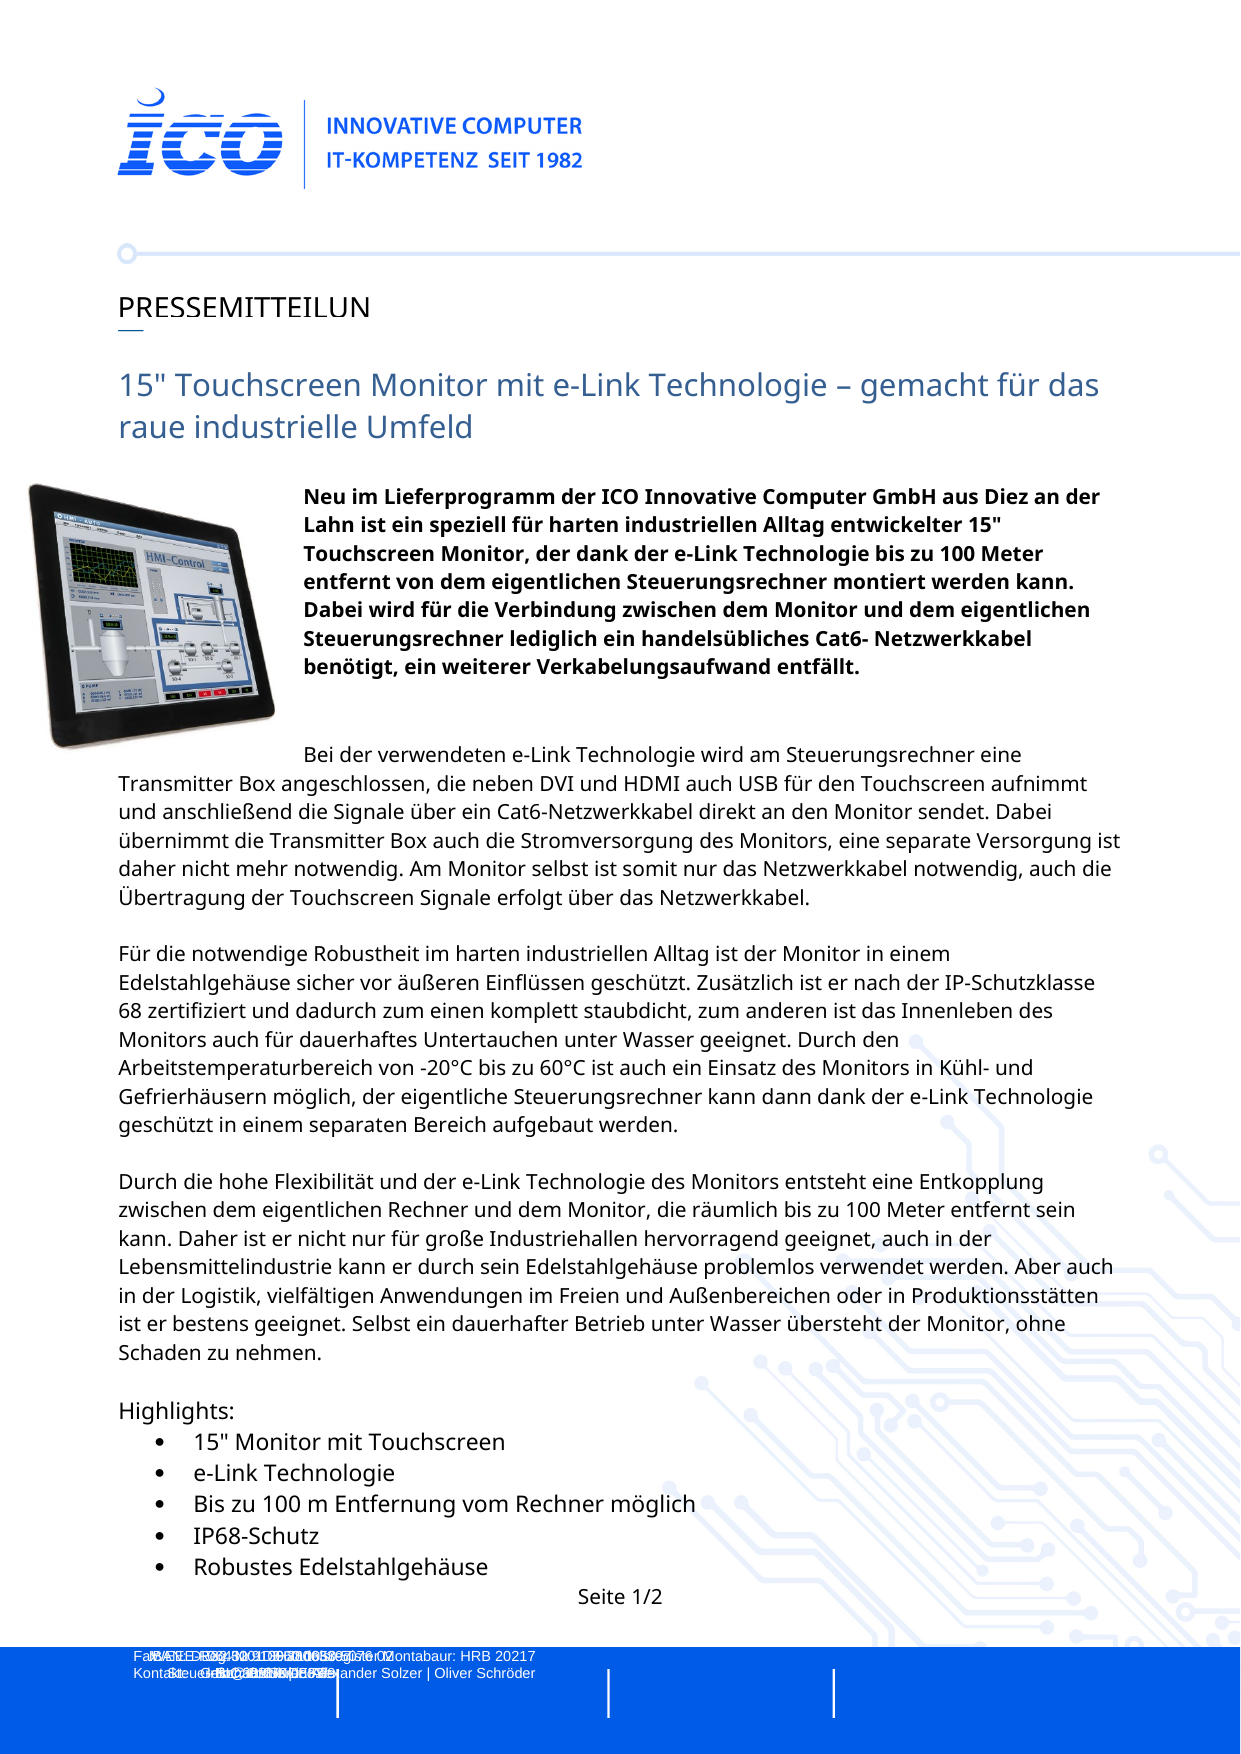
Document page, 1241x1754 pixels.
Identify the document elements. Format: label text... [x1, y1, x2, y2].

text Durch die hohe Flexibilität und der e-Link Technologie des Monitors entsteht eine Entkopplung zwischen dem eigentlichen Rechner und dem Monitor, die räumlich bis zu 100 Meter entfernt sein kann. Daher ist er nicht nur für große Industriehallen hervorragend geeignet, auch in der Lebensmittelindustrie kann er durch sein Edelstahlgehäuse problemlos verwendet werden. Aber auch in der Logistik, vielfältigen Anwendungen im Freien und Außenbereichen oder in Produktionsstätten ist er bestens geeignet. Selbst ein dauerhafter Betrieb unter Wasser übersteht der Monitor, ohne Schaden zu nehmen. [118, 1167, 1122, 1366]
text Neu im Lieferprogramm der ICO Innovative Computer GmbH aus Diez an der Lahn ist ein speziell für harten industriellen Alltag entwickelter 15" Touchscreen Monitor, der dank der e-Link Technologie bis zu 100 Meter entfernt von dem eigentlichen Steuerungsrechner montiert werden kann. Dabei wird für die Verbindung zwischen dem Monitor und dem eigentlichen Steuerungsrechner lediglich ein handelsübliches Cat6- Netzwerkkabel benötigt, ein weiterer Verkabelungsaufwand entfällt. [285, 482, 1122, 681]
picture [111, 243, 1241, 264]
picture [117, 87, 601, 190]
text Highlights: [118, 1394, 1122, 1426]
picture [19, 479, 285, 756]
picture [0, 1033, 1241, 1754]
list IP68-Schutz [156, 1519, 1122, 1551]
text Bei der verwendeten e-Link Technologie wird am Steuerungsrechner eine Transmitter Box angeschlossen, die neben DVI und HDMI auch USB für den Touchscreen aufnimmt und anschließend die Signale über ein Cat6-Netzwerkkabel direkt an den Monitor sendet. Dabei übernimmt die Transmitter Box auch die Stromversorgung des Monitors, eine separate Versorgung ist daher nicht mehr notwendig. Am Monitor selbst ist somit nur das Netzwerkkabel notwendig, auch die Übertragung der Touchscreen Signale erfolgt über das Netzwerkkabel. [118, 741, 1122, 911]
list Robustes Edelstahlgehäuse [156, 1551, 1122, 1582]
list e-Link Technologie [156, 1457, 1122, 1488]
list Bis zu 100 m Entfernung vom Rechner möglich [156, 1488, 1122, 1519]
text Für die notwendige Robustheit im harten industriellen Alltag ist der Monitor in einem Edelstahlgehäuse sicher vor äußeren Einflüssen geschützt. Zusätzlich ist er nach der IP-Schutzklasse 68 zertifiziert und dadurch zum einen komplett staubdicht, zum anderen ist das Innenleben des Monitors auch für dauerhaftes Untertauchen unter Wasser geeignet. Durch den Arbeitstemperaturbereich von -20°C bis zu 60°C ist auch ein Einsatz des Monitors in Kühl- und Gefrierhäusern möglich, der eigentliche Steuerungsrechner kann dann dank der e-Link Technologie geschützt in einem separaten Bereich aufgebaut werden. [118, 939, 1122, 1139]
text 15" Touchscreen Monitor mit e-Link Technologie – gemacht für das raue industrielle Umfeld [118, 362, 1122, 448]
list 15" Monitor mit Touchscreen [156, 1426, 1122, 1457]
